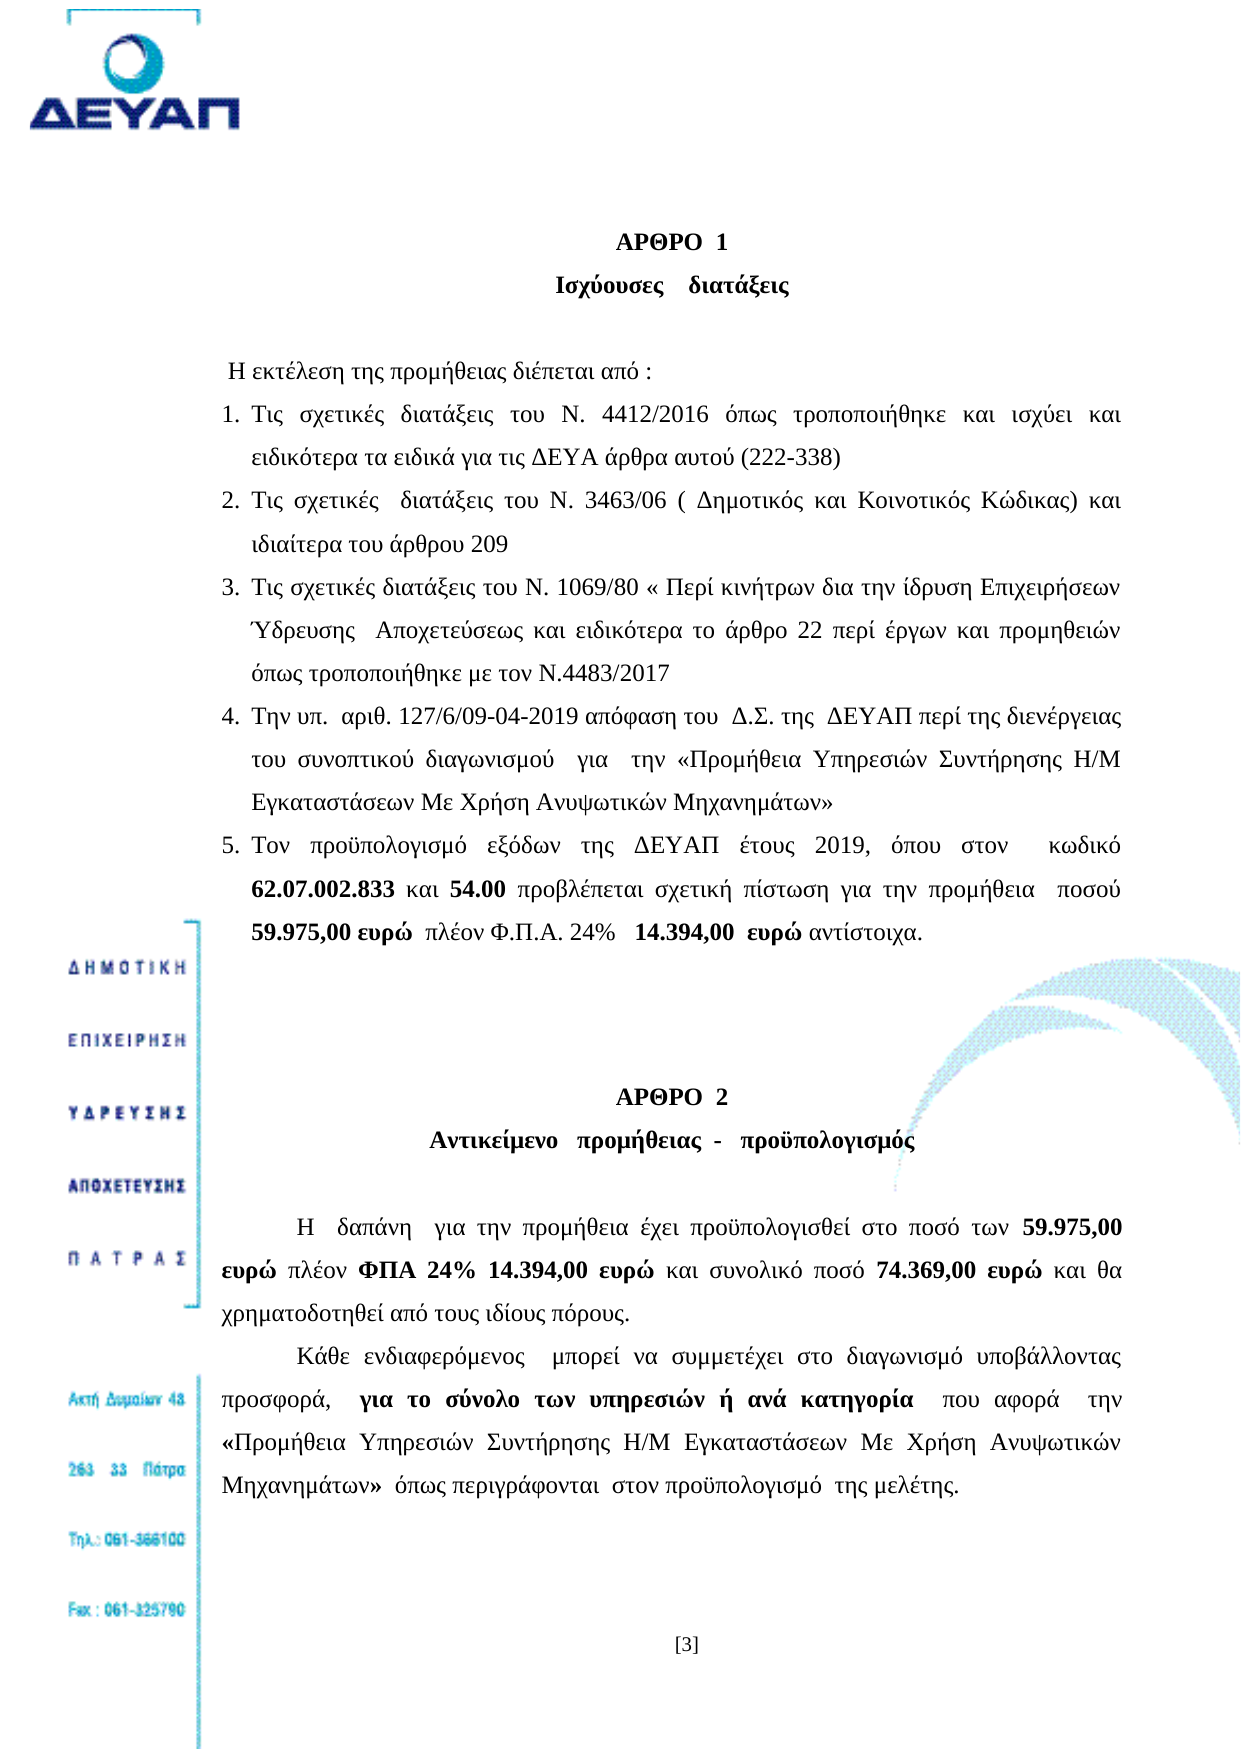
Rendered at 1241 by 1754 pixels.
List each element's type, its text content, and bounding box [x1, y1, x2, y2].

text ΑΡΘΡΟ 2 [221, 1082, 1122, 1111]
text Η δαπάνη για την προμήθεια έχει προϋπολογισθεί στο ποσό των 59.975,00 ευρώ πλέον ΦΠΑ 24% 14.394,00 ευρώ και συνολικό ποσό 74.369,00 ευρώ και θα χρηματοδοτηθεί από τους ιδίους πόρους. [221, 1212, 1122, 1327]
text Η εκτέλεση της προμήθειας διέπεται από : [221, 356, 1122, 385]
list Τον προϋπολογισμό εξόδων της ΔΕΥΑΠ έτους 2019, όπου στον κωδικό 62.07.002.833 και 54.00 προβλέπεται σχετική πίστωση για την προμήθεια ποσού 59.975,00 ευρώ πλέον Φ.Π.Α. 24% 14.394,00 ευρώ αντίστοιχα. [221, 831, 1122, 946]
text Αντικείμενο προμήθειας - προϋπολογισμός [221, 1125, 1122, 1154]
text Κάθε ενδιαφερόμενος μπορεί να συμμετέχει στο διαγωνισμό υποβάλλοντας προσφορά, για το σύνολο των υπηρεσιών ή ανά κατηγορία που αφορά την «Προμήθεια Υπηρεσιών Συντήρησης Η/Μ Εγκαταστάσεων Με Χρήση Ανυψωτικών Μηχανημάτων» όπως περιγράφονται στον προϋπολογισμό της μελέτης. [221, 1341, 1122, 1499]
list Τις σχετικές διατάξεις του Ν. 3463/06 ( Δημοτικός και Κοινοτικός Κώδικας) και ιδιαίτερα του άρθρου 209 [221, 486, 1122, 557]
list Την υπ. αριθ. 127/6/09-04-2019 απόφαση του Δ.Σ. της ΔΕΥΑΠ περί της διενέργειας του συνοπτικού διαγωνισμού για την «Προμήθεια Υπηρεσιών Συντήρησης Η/Μ Εγκαταστάσεων Με Χρήση Ανυψωτικών Μηχανημάτων» [221, 701, 1122, 816]
text Ισχύουσες διατάξεις [221, 270, 1122, 299]
list Τις σχετικές διατάξεις του Ν. 4412/2016 όπως τροποποιήθηκε και ισχύει και ειδικότερα τα ειδικά για τις ΔΕΥΑ άρθρα αυτού (222-338) [221, 399, 1122, 471]
list Τις σχετικές διατάξεις του Ν. 1069/80 « Περί κινήτρων δια την ίδρυση Επιχειρήσεων Ύδρευσης Αποχετεύσεως και ειδικότερα το άρθρο 22 περί έργων και προμηθειών όπως τροποποιήθηκε με τον Ν.4483/2017 [221, 572, 1122, 687]
picture [29, 9, 1241, 1749]
text ΑΡΘΡΟ 1 [221, 227, 1122, 256]
